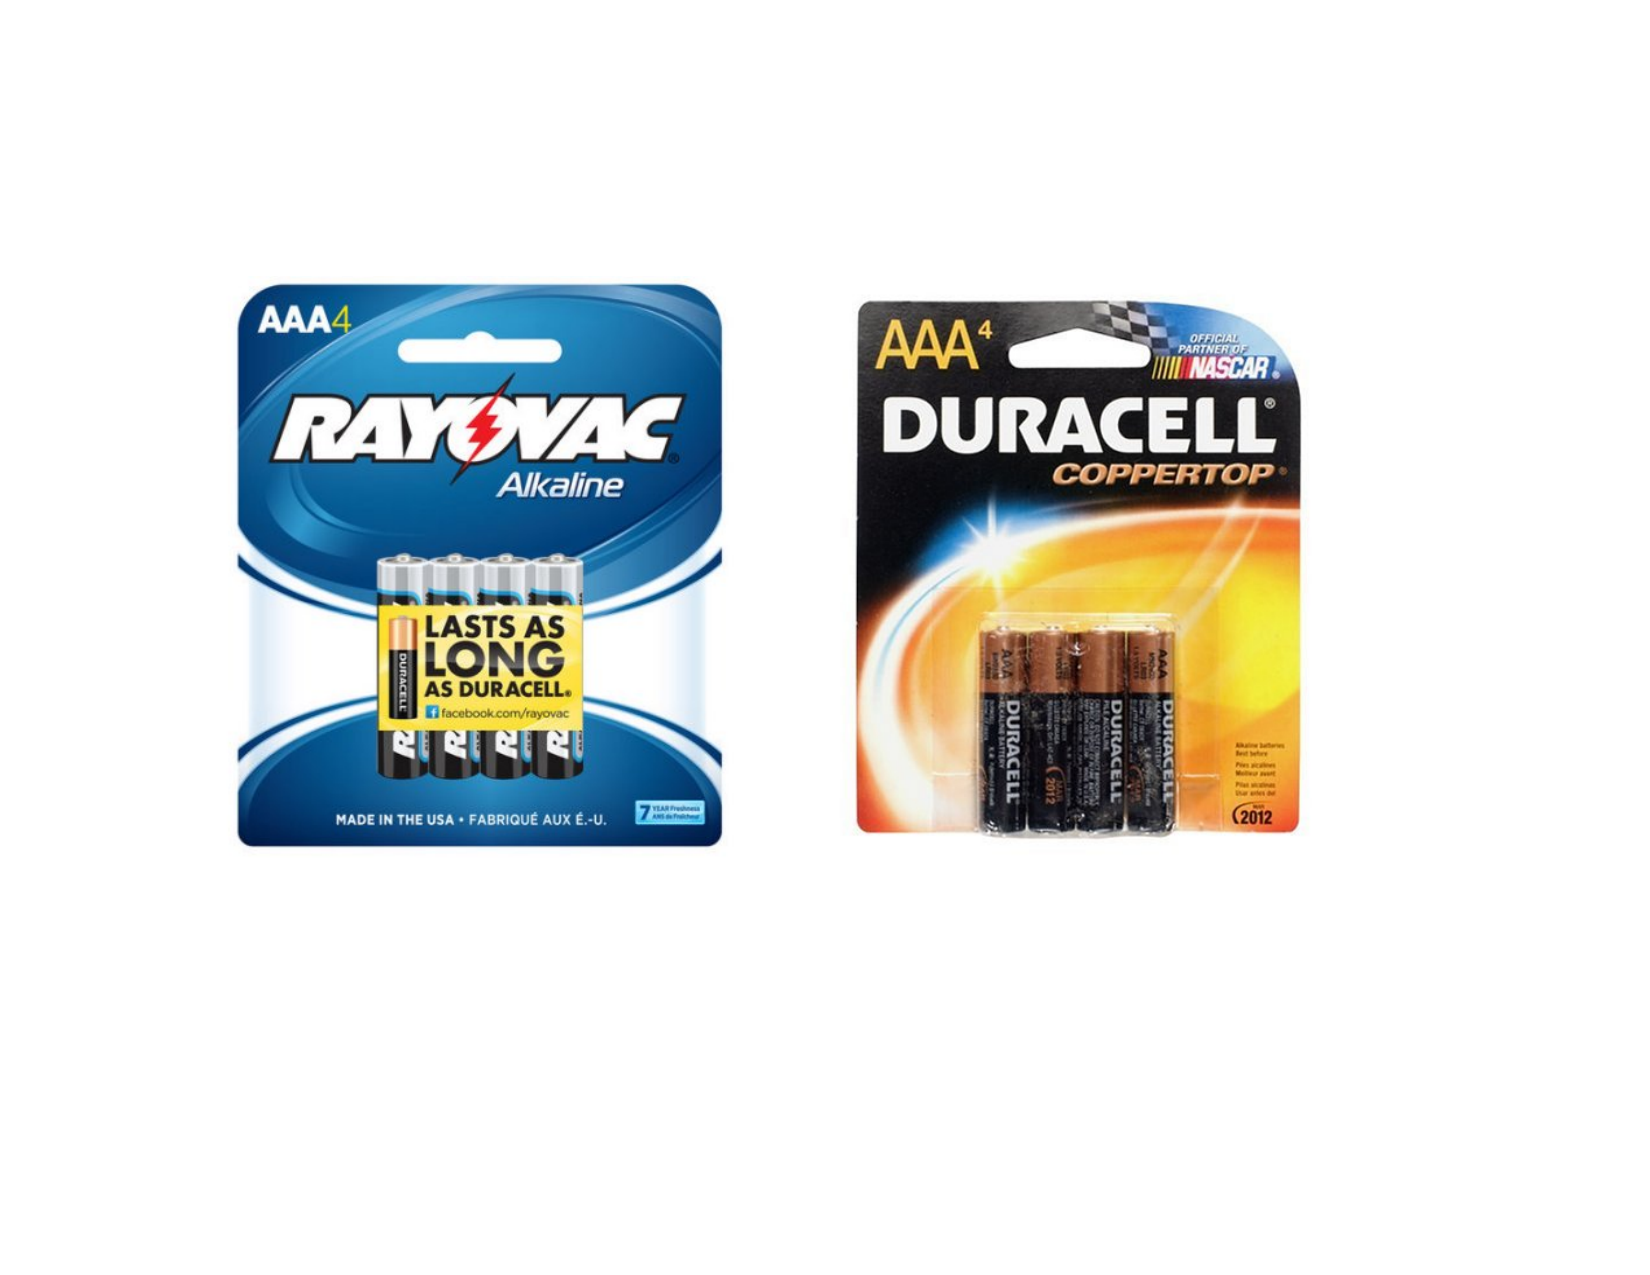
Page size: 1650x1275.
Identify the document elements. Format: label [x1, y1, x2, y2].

picture [187, 276, 770, 859]
picture [787, 276, 1370, 859]
